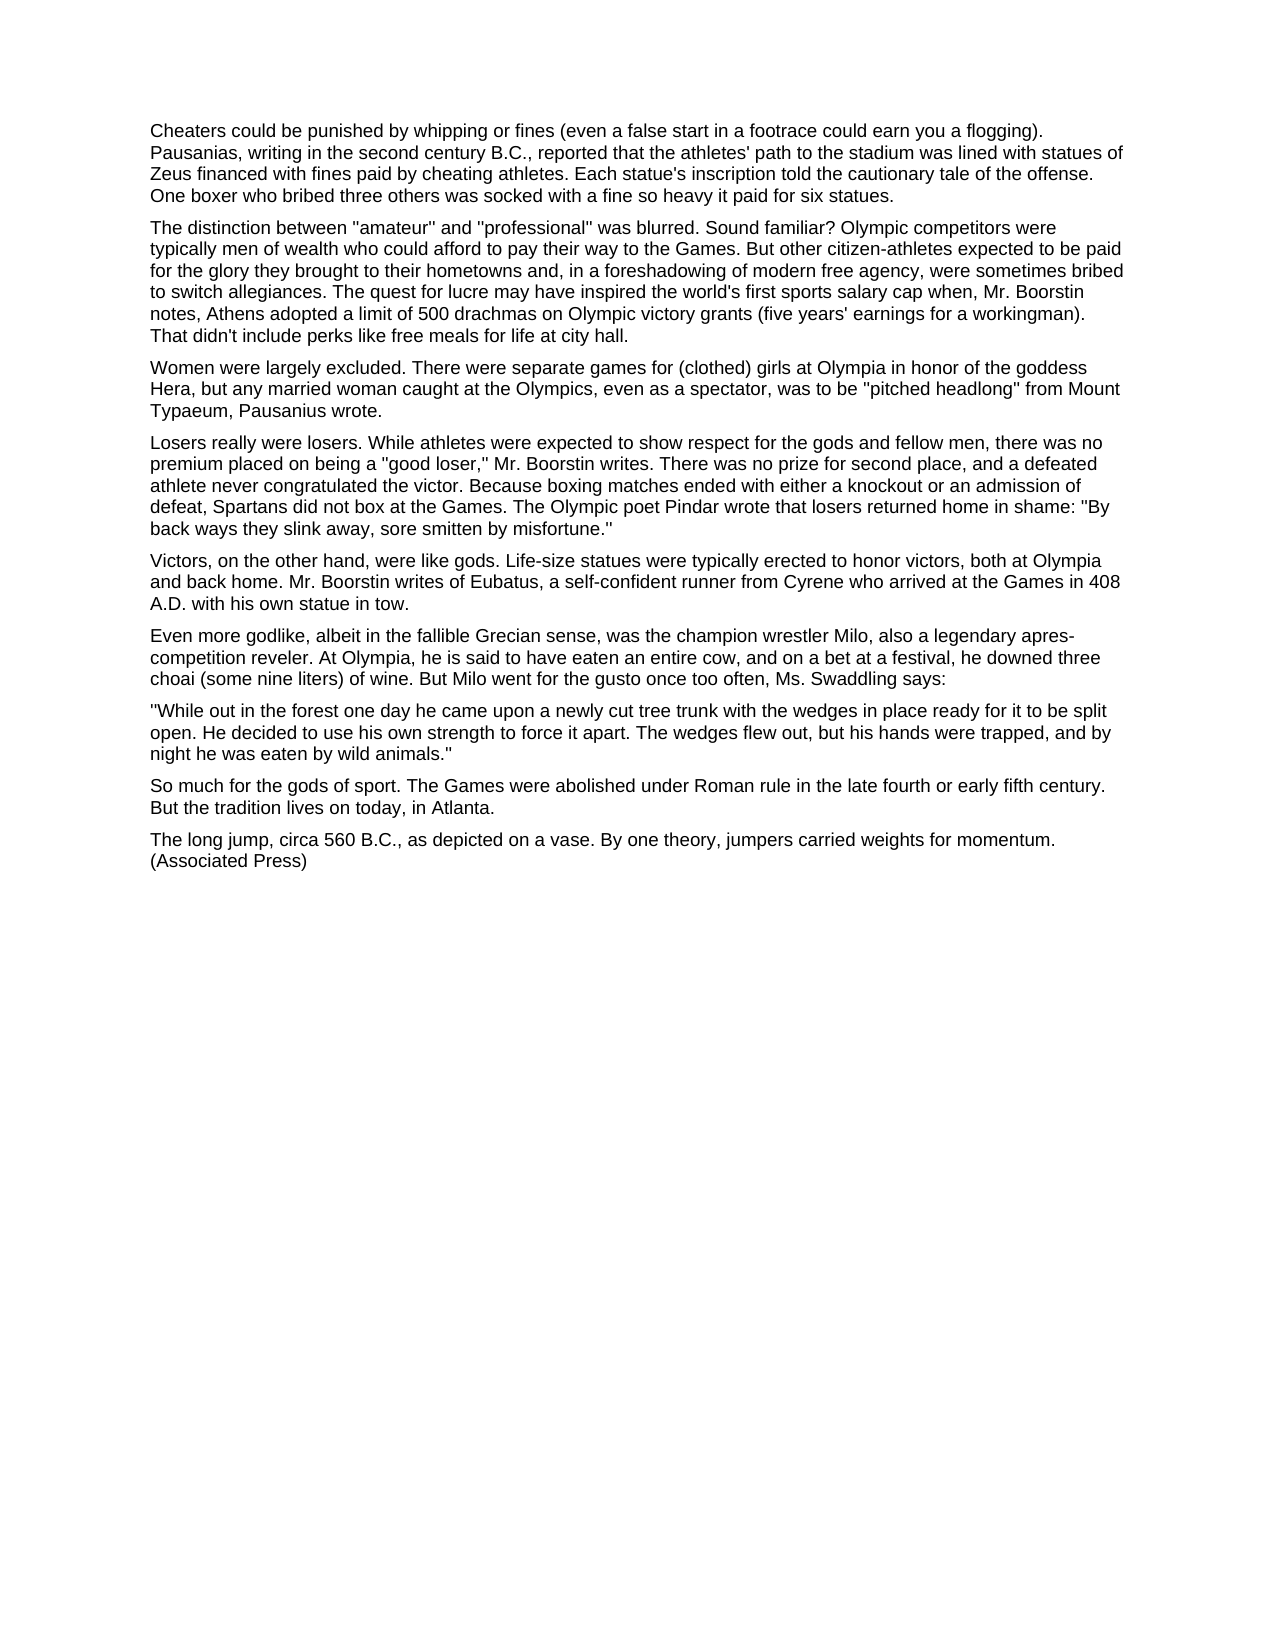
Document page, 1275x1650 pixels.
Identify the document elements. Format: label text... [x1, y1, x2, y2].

text The distinction between ''amateur'' and ''professional'' was blurred. Sound familiar? Olympic competitors were typically men of wealth who could afford to pay their way to the Games. But other citizen-athletes expected to be paid for the glory they brought to their hometowns and, in a foreshadowing of modern free agency, were sometimes bribed to switch allegiances. The quest for lucre may have inspired the world's first sports salary cap when, Mr. Boorstin notes, Athens adopted a limit of 500 drachmas on Olympic victory grants (five years' earnings for a workingman). That didn't include perks like free meals for life at city hall. [150, 217, 1125, 346]
text Losers really were losers. While athletes were expected to show respect for the gods and fellow men, there was no premium placed on being a ''good loser,'' Mr. Boorstin writes. There was no prize for second place, and a defeated athlete never congratulated the victor. Because boxing matches ended with either a knockout or an admission of defeat, Spartans did not box at the Games. The Olympic poet Pindar wrote that losers returned home in shame: ''By back ways they slink away, sore smitten by misfortune.'' [150, 432, 1125, 539]
table_header The long jump, circa 560 B.C., as depicted on a vase. By one theory, jumpers carried weights for momentum. (Associated Press) [139, 829, 1114, 872]
text Cheaters could be punished by whipping or fines (even a false start in a footrace could earn you a flogging). Pausanias, writing in the second century B.C., reported that the athletes' path to the stadium was lined with statues of Zeus financed with fines paid by cheating athletes. Each statue's inscription told the cautionary tale of the offense. One boxer who bribed three others was socked with a fine so heavy it paid for six statues. [150, 120, 1125, 206]
text ''While out in the forest one day he came upon a newly cut tree trunk with the wedges in place ready for it to be split open. He decided to use his own strength to force it apart. The wedges flew out, but his hands were trapped, and by night he was eaten by wild animals.'' [150, 700, 1125, 765]
text So much for the gods of sport. The Games were abolished under Roman rule in the late fourth or early fifth century. But the tradition lives on today, in Atlanta. [150, 775, 1125, 818]
text Victors, on the other hand, were like gods. Life-size statues were typically erected to honor victors, both at Olympia and back home. Mr. Boorstin writes of Eubatus, a self-confident runner from Cyrene who arrived at the Games in 408 A.D. with his own statue in tow. [150, 550, 1125, 614]
text Even more godlike, albeit in the fallible Grecian sense, was the champion wrestler Milo, also a legendary apres-competition reveler. At Olympia, he is said to have eaten an entire cow, and on a bet at a festival, he downed three choai (some nine liters) of wine. But Milo went for the gusto once too often, Ms. Swaddling says: [150, 625, 1125, 689]
text Women were largely excluded. There were separate games for (clothed) girls at Olympia in honor of the goddess Hera, but any married woman caught at the Olympics, even as a spectator, was to be ''pitched headlong'' from Mount Typaeum, Pausanius wrote. [150, 356, 1125, 421]
